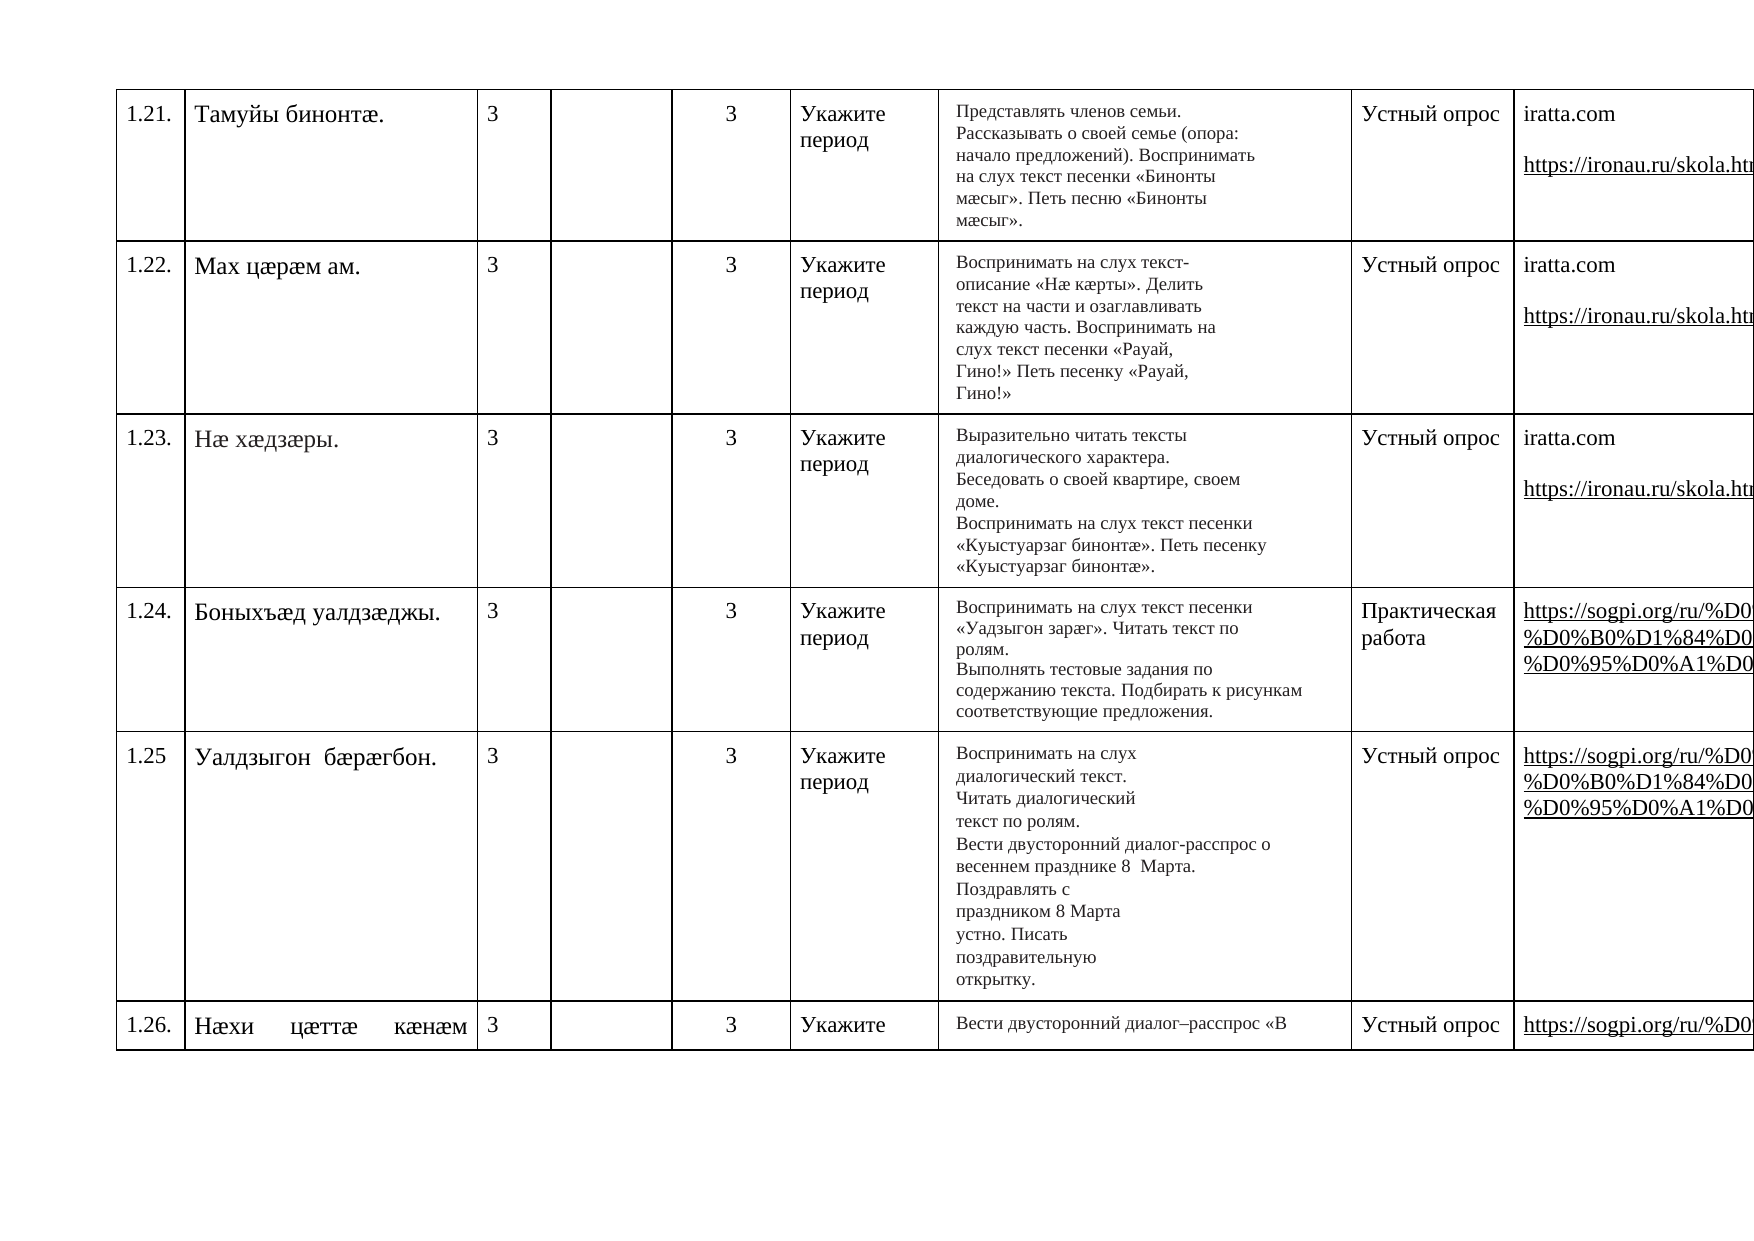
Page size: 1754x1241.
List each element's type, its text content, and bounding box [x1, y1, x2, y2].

table_cell Воспринимать на слух диалогический текст. Читать диалогический текст по ролям. Вести двусторонний диалог-расспрос о весеннем празднике 8 Марта. Поздравлять с праздником 8 Марта устно. Писать поздравительную открытку. [939, 732, 1351, 1000]
table_cell iratta.com https://ironau.ru/skola.html [1515, 415, 1753, 586]
table_cell Уалдзыгон бæрæгбон. [186, 732, 477, 1000]
table_cell [552, 732, 671, 1000]
table_cell Устный опрос [1352, 732, 1513, 1000]
table_cell [552, 588, 671, 731]
table_cell 3 [673, 732, 790, 1000]
table_cell 3 [478, 242, 550, 413]
table_cell Устный опрос [1352, 90, 1513, 240]
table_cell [1515, 1002, 1753, 1049]
table_cell [552, 90, 671, 240]
table_cell 1.26. [117, 1002, 184, 1049]
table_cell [1515, 90, 1753, 240]
table_cell https://sogpi.org/ru/%D0%9A%D0%B0%D1%84%D0%B5%D0%B4%D1%80%D0%B0-%D0%AE%D0%9D%D0%95%D0%A1%D0%9A%D0%9E [1515, 588, 1753, 731]
table_cell Укажите период [791, 588, 938, 731]
table_cell Представлять членов семьи. Рассказывать о своей семье (опора: начало предложений). Воспринимать на слух текст песенки «Бинонты мæсыг». Петь песню «Бинонты мæсыг». [939, 90, 1351, 240]
table_cell Выразительно читать тексты диалогического характера. Беседовать о своей квартире, своем доме. Воспринимать на слух текст песенки «Куыстуарзаг бинонтæ». Петь песенку «Куыстуарзаг бинонтæ». [939, 415, 1351, 586]
table_cell Практическая работа [1352, 588, 1513, 731]
table_cell Мах цæрæм ам. [186, 242, 477, 413]
table_cell 3 [478, 1002, 550, 1049]
table_cell 3 [478, 90, 550, 240]
table_cell Устный опрос [1352, 1002, 1513, 1049]
table_cell 3 [673, 588, 790, 731]
table_cell 1.21. [117, 90, 184, 240]
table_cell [939, 1002, 1351, 1049]
table_cell Укажите период [791, 732, 938, 1000]
table_cell Воспринимать на слух текст-описание «Нæ кæрты». Делить текст на части и озаглавливать каждую часть. Воспринимать на слух текст песенки «Рауай, Гино!» Петь песенку «Рауай, Гино!» [939, 242, 1351, 413]
table_cell 1.23. [117, 415, 184, 586]
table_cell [186, 1002, 477, 1049]
table_cell 3 [478, 588, 550, 731]
table_cell Тамуйы бинонтæ. [186, 90, 477, 240]
table_cell 3 [673, 242, 790, 413]
table_cell Боныхъæд уалдзæджы. [186, 588, 477, 731]
table_cell Укажите период [791, 415, 938, 586]
table_cell 3 [673, 90, 790, 240]
table_cell Устный опрос [1352, 242, 1513, 413]
table_cell Воспринимать на слух текст песенки «Уадзыгон зарæг». Читать текст по ролям. Выполнять тестовые задания по содержанию текста. Подбирать к рисункам соответствующие предложения. [939, 588, 1351, 731]
table_cell 1.25 [117, 732, 184, 1000]
table_cell iratta.com https://ironau.ru/skola.html [1515, 242, 1753, 413]
table_cell 3 [673, 1002, 790, 1049]
table_cell 1.22. [117, 242, 184, 413]
table_cell [552, 415, 671, 586]
table_cell [552, 242, 671, 413]
table_cell 1.24. [117, 588, 184, 731]
table_cell https://sogpi.org/ru/%D0%9A%D0%B0%D1%84%D0%B5%D0%B4%D1%80%D0%B0-%D0%AE%D0%9D%D0%95%D0%A1%D0%9A%D0%9E [1515, 732, 1753, 1000]
table_cell Укажите период [791, 90, 938, 240]
table_cell 3 [478, 415, 550, 586]
table_cell Укажите период [791, 242, 938, 413]
table_cell 3 [673, 415, 790, 586]
table_cell [552, 1002, 671, 1049]
table_cell Устный опрос [1352, 415, 1513, 586]
table_cell Укажите период [791, 1002, 938, 1049]
table_cell 3 [478, 732, 550, 1000]
table_cell Нæ хæдзæры. [186, 415, 477, 586]
